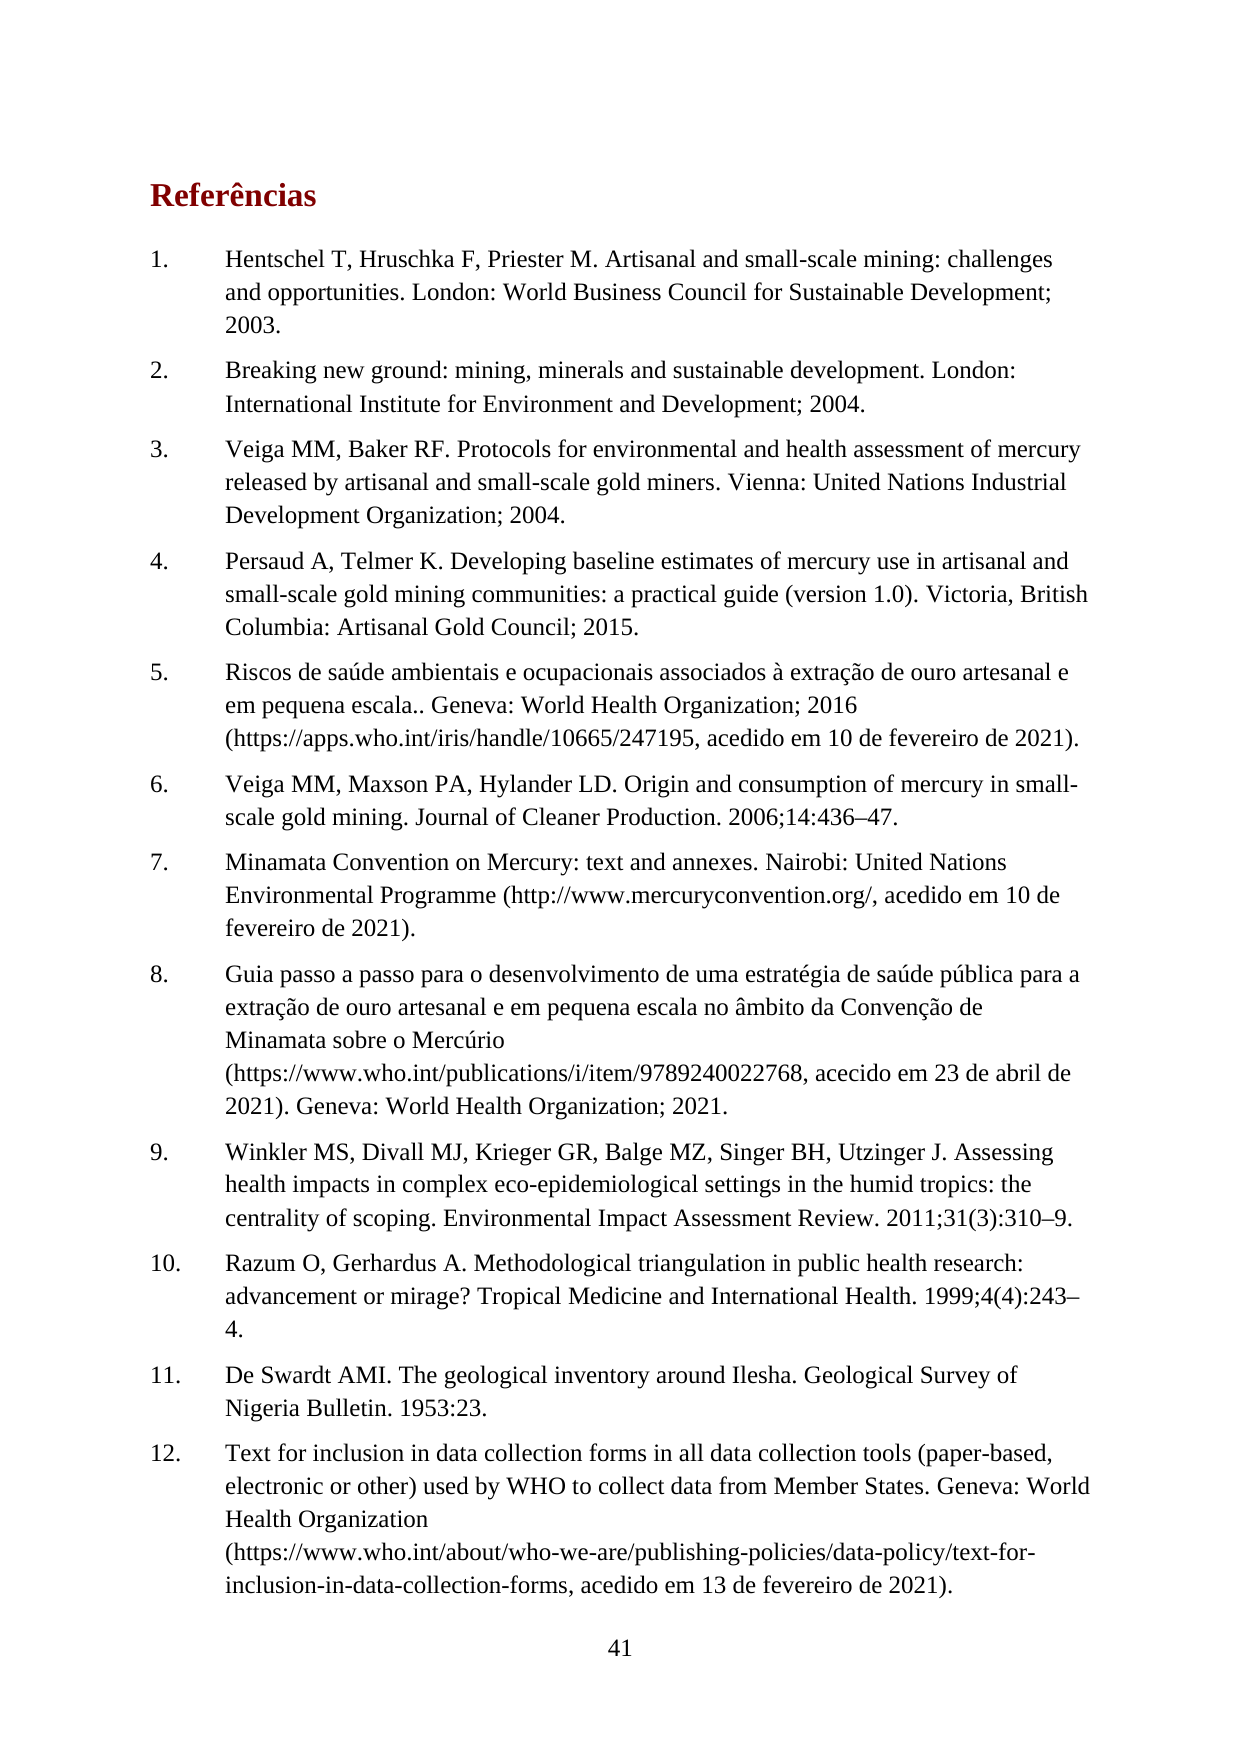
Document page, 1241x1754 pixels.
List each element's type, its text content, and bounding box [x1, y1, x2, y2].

list 11. De Swardt AMI. The geological inventory around Ilesha. Geological Survey of Nigeria Bulletin. 1953:23. [150, 1360, 1090, 1421]
list 6. Veiga MM, Maxson PA, Hylander LD. Origin and consumption of mercury in small-scale gold mining. Journal of Cleaner Production. 2006;14:436–47. [150, 769, 1090, 831]
list 8. Guia passo a passo para o desenvolvimento de uma estratégia de saúde pública para a extração de ouro artesanal e em pequena escala no âmbito da Convenção de Minamata sobre o Mercúrio (https://www.who.int/publications/i/item/9789240022768, acecido em 23 de abril de 2021). Geneva: World Health Organization; 2021. [150, 959, 1090, 1120]
list 10. Razum O, Gerhardus A. Methodological triangulation in public health research: advancement or mirage? Tropical Medicine and International Health. 1999;4(4):243–4. [150, 1248, 1090, 1343]
list 3. Veiga MM, Baker RF. Protocols for environmental and health assessment of mercury released by artisanal and small-scale gold miners. Vienna: United Nations Industrial Development Organization; 2004. [150, 434, 1090, 529]
list 9. Winkler MS, Divall MJ, Krieger GR, Balge MZ, Singer BH, Utzinger J. Assessing health impacts in complex eco-epidemiological settings in the humid tropics: the centrality of scoping. Environmental Impact Assessment Review. 2011;31(3):310–9. [150, 1137, 1090, 1231]
list 2. Breaking new ground: mining, minerals and sustainable development. London: International Institute for Environment and Development; 2004. [150, 356, 1090, 417]
list 5. Riscos de saúde ambientais e ocupacionais associados à extração de ouro artesanal e em pequena escala.. Geneva: World Health Organization; 2016 (https://apps.who.int/iris/handle/10665/247195, acedido em 10 de fevereiro de 2021). [150, 657, 1090, 752]
list 1. Hentschel T, Hruschka F, Priester M. Artisanal and small-scale mining: challenges and opportunities. London: World Business Council for Sustainable Development; 2003. [150, 244, 1090, 339]
subtitle Referências [150, 175, 1090, 213]
list 12. Text for inclusion in data collection forms in all data collection tools (paper-based, electronic or other) used by WHO to collect data from Member States. Geneva: World Health Organization (https://www.who.int/about/who-we-are/publishing-policies/data-policy/text-for-inclusion-in-data-collection-forms, acedido em 13 de fevereiro de 2021). [150, 1438, 1090, 1599]
list 7. Minamata Convention on Mercury: text and annexes. Nairobi: United Nations Environmental Programme (http://www.mercuryconvention.org/, acedido em 10 de fevereiro de 2021). [150, 847, 1090, 942]
list 4. Persaud A, Telmer K. Developing baseline estimates of mercury use in artisanal and small-scale gold mining communities: a practical guide (version 1.0). Victoria, British Columbia: Artisanal Gold Council; 2015. [150, 546, 1090, 641]
